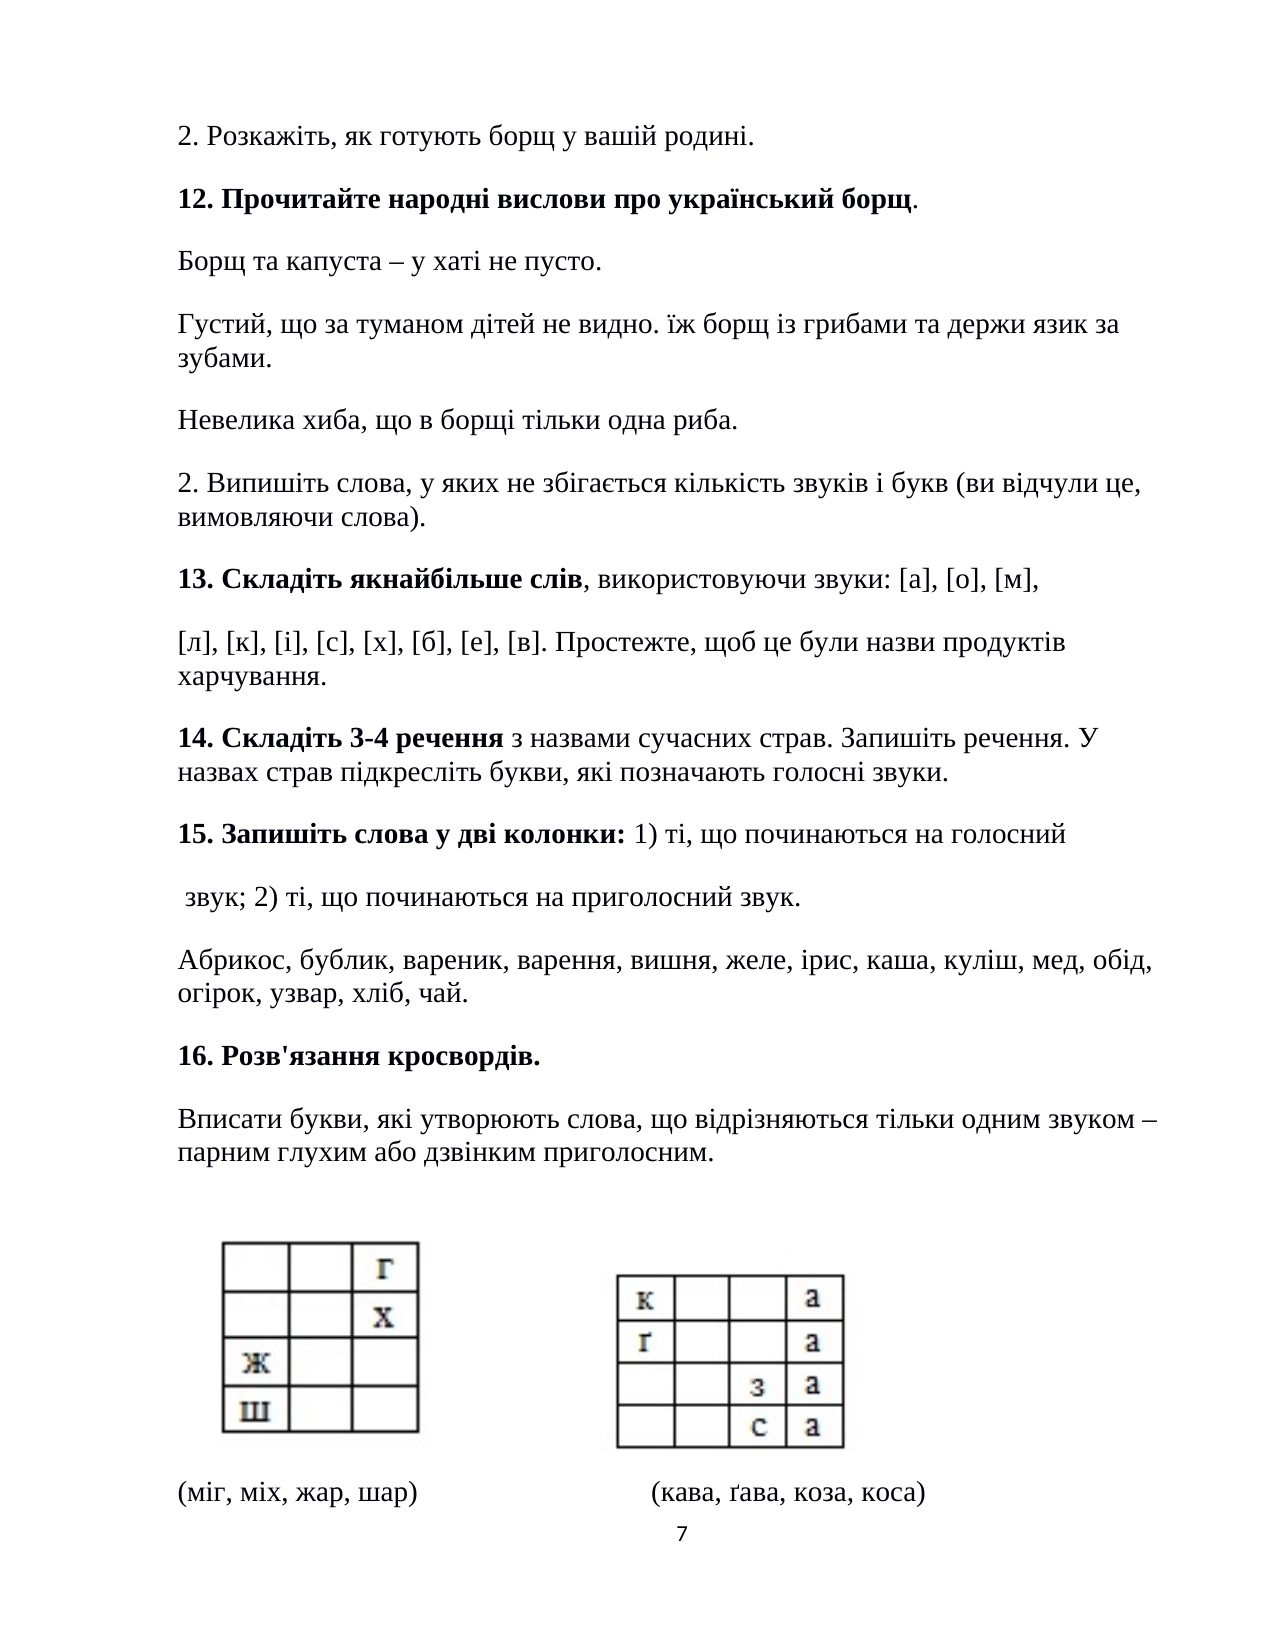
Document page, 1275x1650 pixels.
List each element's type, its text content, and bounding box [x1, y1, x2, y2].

text Абрикос, бублик, вареник, варення, вишня, желе, ірис, каша, куліш, мед, обід, огірок, узвар, хліб, чай. [177, 942, 1186, 1009]
text Борщ та капуста – у хаті не пусто. [177, 243, 1186, 277]
text 2. Випишіть слова, у яких не збігається кількість звуків і букв (ви відчули це, вимовляючи слова). [177, 465, 1186, 532]
text 12. Прочитайте народні вислови про український борщ. [177, 181, 1186, 214]
text [л], [к], [і], [с], [х], [б], [е], [в]. Простежте, щоб це були назви продуктів харчування. [177, 624, 1186, 691]
text Невелика хиба, що в борщі тільки одна риба. [177, 402, 1186, 436]
text 13. Складіть якнайбільше слів, використовуючи звуки: [а], [о], [м], [177, 561, 1186, 595]
picture [580, 1253, 870, 1474]
text Вписати букви, які утворюють слова, що відрізняються тільки одним звуком – парним глухим або дзвінким приголосним. [177, 1101, 1186, 1168]
text 2. Розкажіть, як готують борщ у вашій родині. [177, 118, 1186, 152]
text 16. Розв'язання кросвордів. [177, 1038, 1186, 1072]
text звук; 2) ті, що починаються на приголосний звук. [177, 879, 1186, 913]
picture [177, 1197, 468, 1474]
text 15. Запишіть слова у дві колонки: 1) ті, що починаються на голосний [177, 817, 1186, 850]
text 14. Складіть 3-4 речення з назвами сучасних страв. Запишіть речення. У назвах страв підкресліть букви, які позначають голосні звуки. [177, 720, 1186, 787]
text Густий, що за туманом дітей не видно. їж борщ із грибами та держи язик за зубами. [177, 306, 1186, 373]
